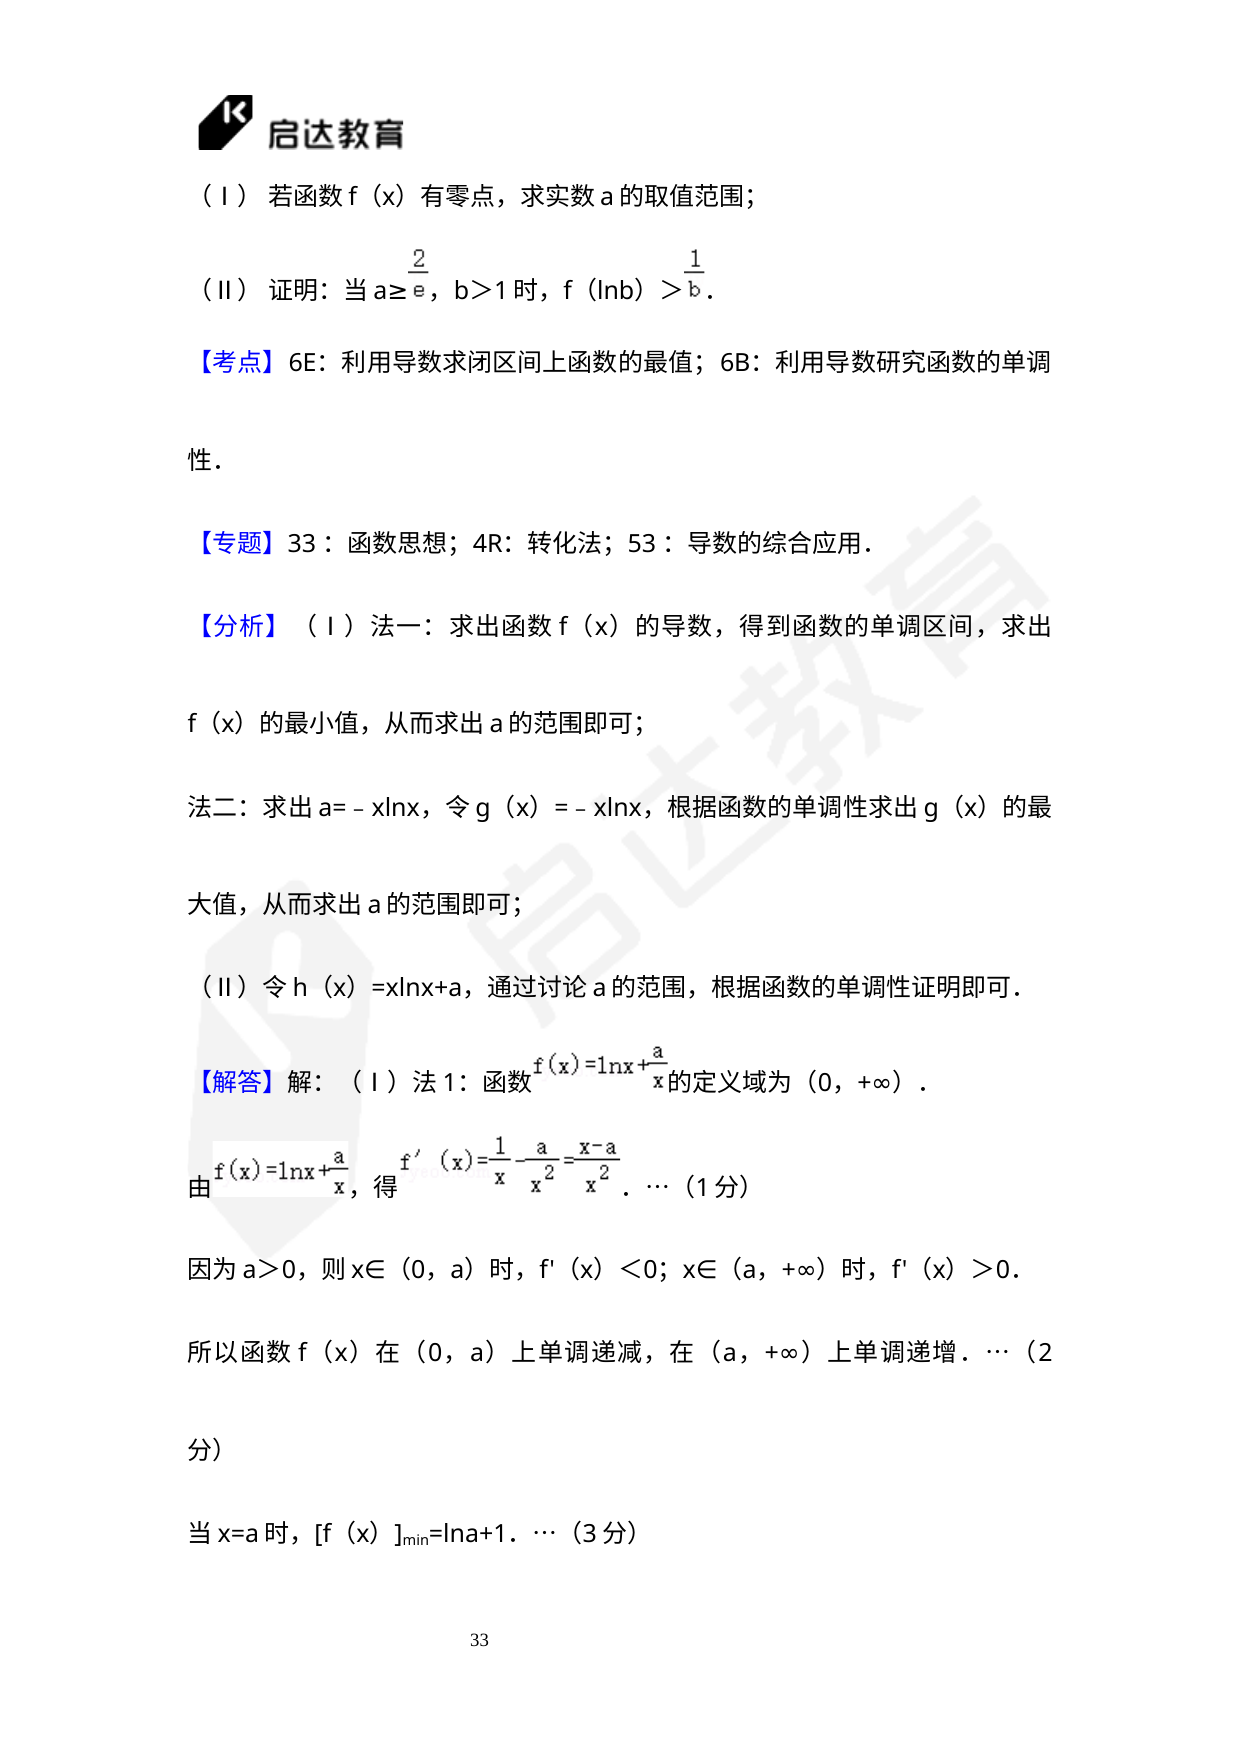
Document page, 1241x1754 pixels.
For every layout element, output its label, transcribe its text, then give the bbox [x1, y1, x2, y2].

picture [198, 95, 404, 150]
picture [398, 1132, 621, 1197]
text 因为a＞0，则x∈（0，a）时，f'（x）＜0；x∈（a，+∞）时，f'（x）＞0． [187, 1235, 1053, 1300]
picture [531, 1036, 668, 1091]
text 【解答】解：（Ⅰ）法1：函数的定义域为（0，+∞）． [187, 1036, 1053, 1101]
text 法二：求出a=﹣xlnx，令g（x）=﹣xlnx，根据函数的单调性求出g（x）的最大值，从而求出a的范围即可； [187, 773, 1053, 935]
text 【专题】33 ：函数思想；4R：转化法；53 ：导数的综合应用． [187, 509, 1053, 574]
picture [212, 1141, 349, 1197]
text 【考点】6E：利用导数求闭区间上函数的最值；6B：利用导数研究函数的单调性．菁优网版权所有 [187, 328, 1053, 491]
text （Ⅰ） 若函数f（x）有零点，求实数a的取值范围； [187, 162, 1053, 227]
picture [408, 245, 429, 300]
picture [684, 245, 705, 300]
text （Ⅱ）令h（x）=xlnx+a，通过讨论a的范围，根据函数的单调性证明即可． [187, 953, 1053, 1018]
text （Ⅱ） 证明：当a≥，b＞1时，f（lnb）＞． [187, 245, 1053, 310]
text 所以函数f（x）在（0，a）上单调递减，在（a，+∞）上单调递增．…（2分） [187, 1318, 1053, 1481]
text 当x=a时，[f（x）]min=lna+1．…（3分） [187, 1499, 1053, 1564]
text 【分析】（Ⅰ）法一：求出函数f（x）的导数，得到函数的单调区间，求出f（x）的最小值，从而求出a的范围即可； [187, 592, 1053, 754]
